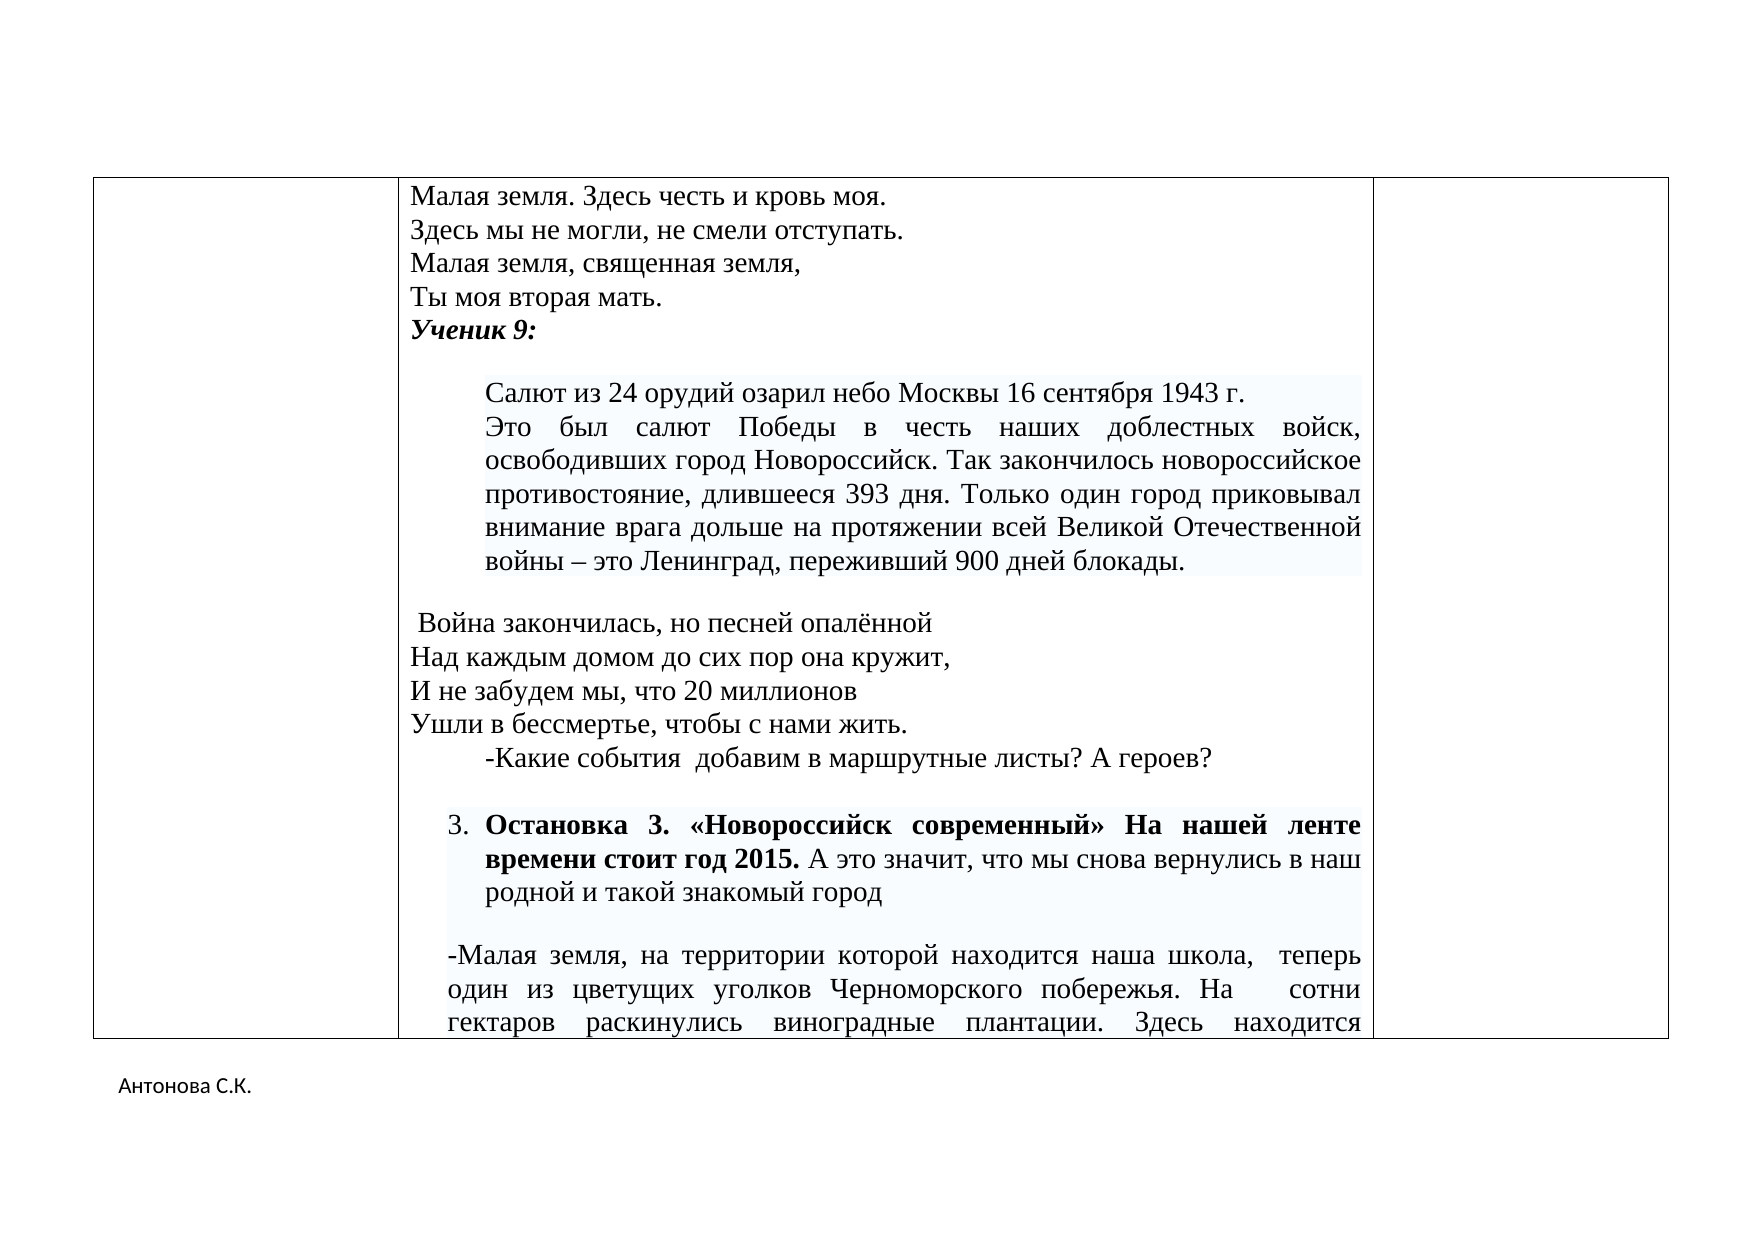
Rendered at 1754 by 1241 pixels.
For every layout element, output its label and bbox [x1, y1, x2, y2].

table_cell [399, 178, 1373, 1038]
table_cell [1374, 178, 1668, 1038]
table_cell [94, 178, 398, 1038]
